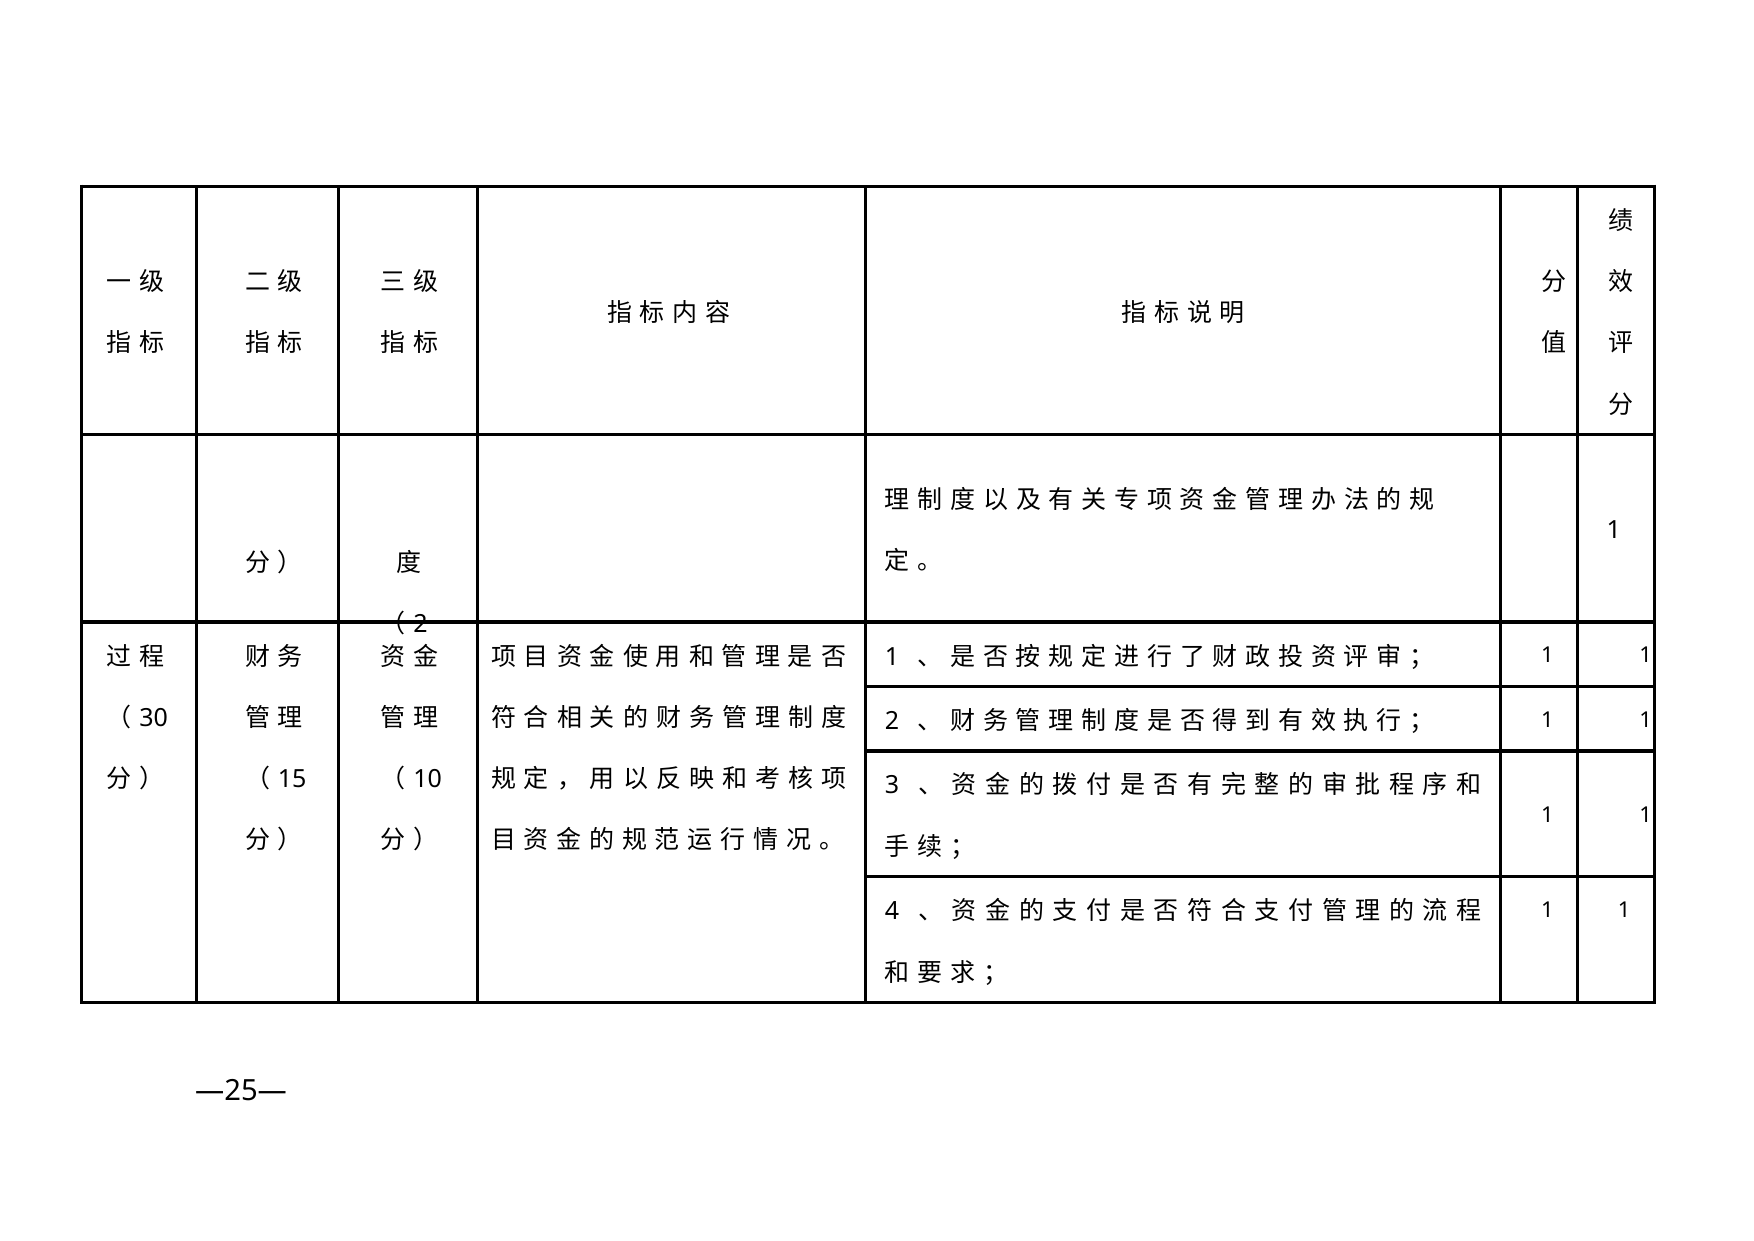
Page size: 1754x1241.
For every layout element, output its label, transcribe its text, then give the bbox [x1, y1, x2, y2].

table_header 二级 指标 [198, 188, 337, 433]
table_cell 1、是否按规定进行了财政投资评审； [867, 624, 1499, 685]
table_cell 3、资金的拨付是否有完整的审批程序和手续； [867, 753, 1499, 875]
table_cell 1 [1579, 753, 1653, 875]
table_cell 资金 管理 （10分） [340, 624, 476, 1001]
table_cell 项目资金使用和管理是否符合相关的财务管理制度规定，用以反映和考核项目资金的规范运行情况。 [479, 624, 864, 1001]
table_cell 1 [1502, 688, 1576, 749]
table_header 指标内容 [479, 188, 864, 433]
table_header 一级 指标 [83, 188, 195, 433]
table_cell 1 [1579, 878, 1653, 1001]
table_cell 1 [1502, 624, 1576, 685]
table_header 绩效评分 [1579, 188, 1653, 433]
table_cell 过程 （30分） [83, 624, 195, 1001]
table_cell 1 [1502, 753, 1576, 875]
table_cell 2、制度是否符合国家财经法规和财务管理制度以及有关专项资金管理办法的规定。 [867, 436, 1499, 620]
table_cell 4、资金的支付是否符合支付管理的流程和要求； [867, 878, 1499, 1001]
table_cell 财务 管理 （15分） [198, 624, 337, 1001]
table_cell 1 [1579, 624, 1653, 685]
table_cell 2、财务管理制度是否得到有效执行； [867, 688, 1499, 749]
table_cell 1 [1502, 436, 1576, 620]
table_header 三级 指标 [340, 188, 476, 433]
table_cell 1 [1502, 878, 1576, 1001]
table_cell 1 [1579, 436, 1653, 620]
table_header 指标说明 [867, 188, 1499, 433]
table_cell 1 [1579, 688, 1653, 749]
table_header 分值 [1502, 188, 1576, 433]
